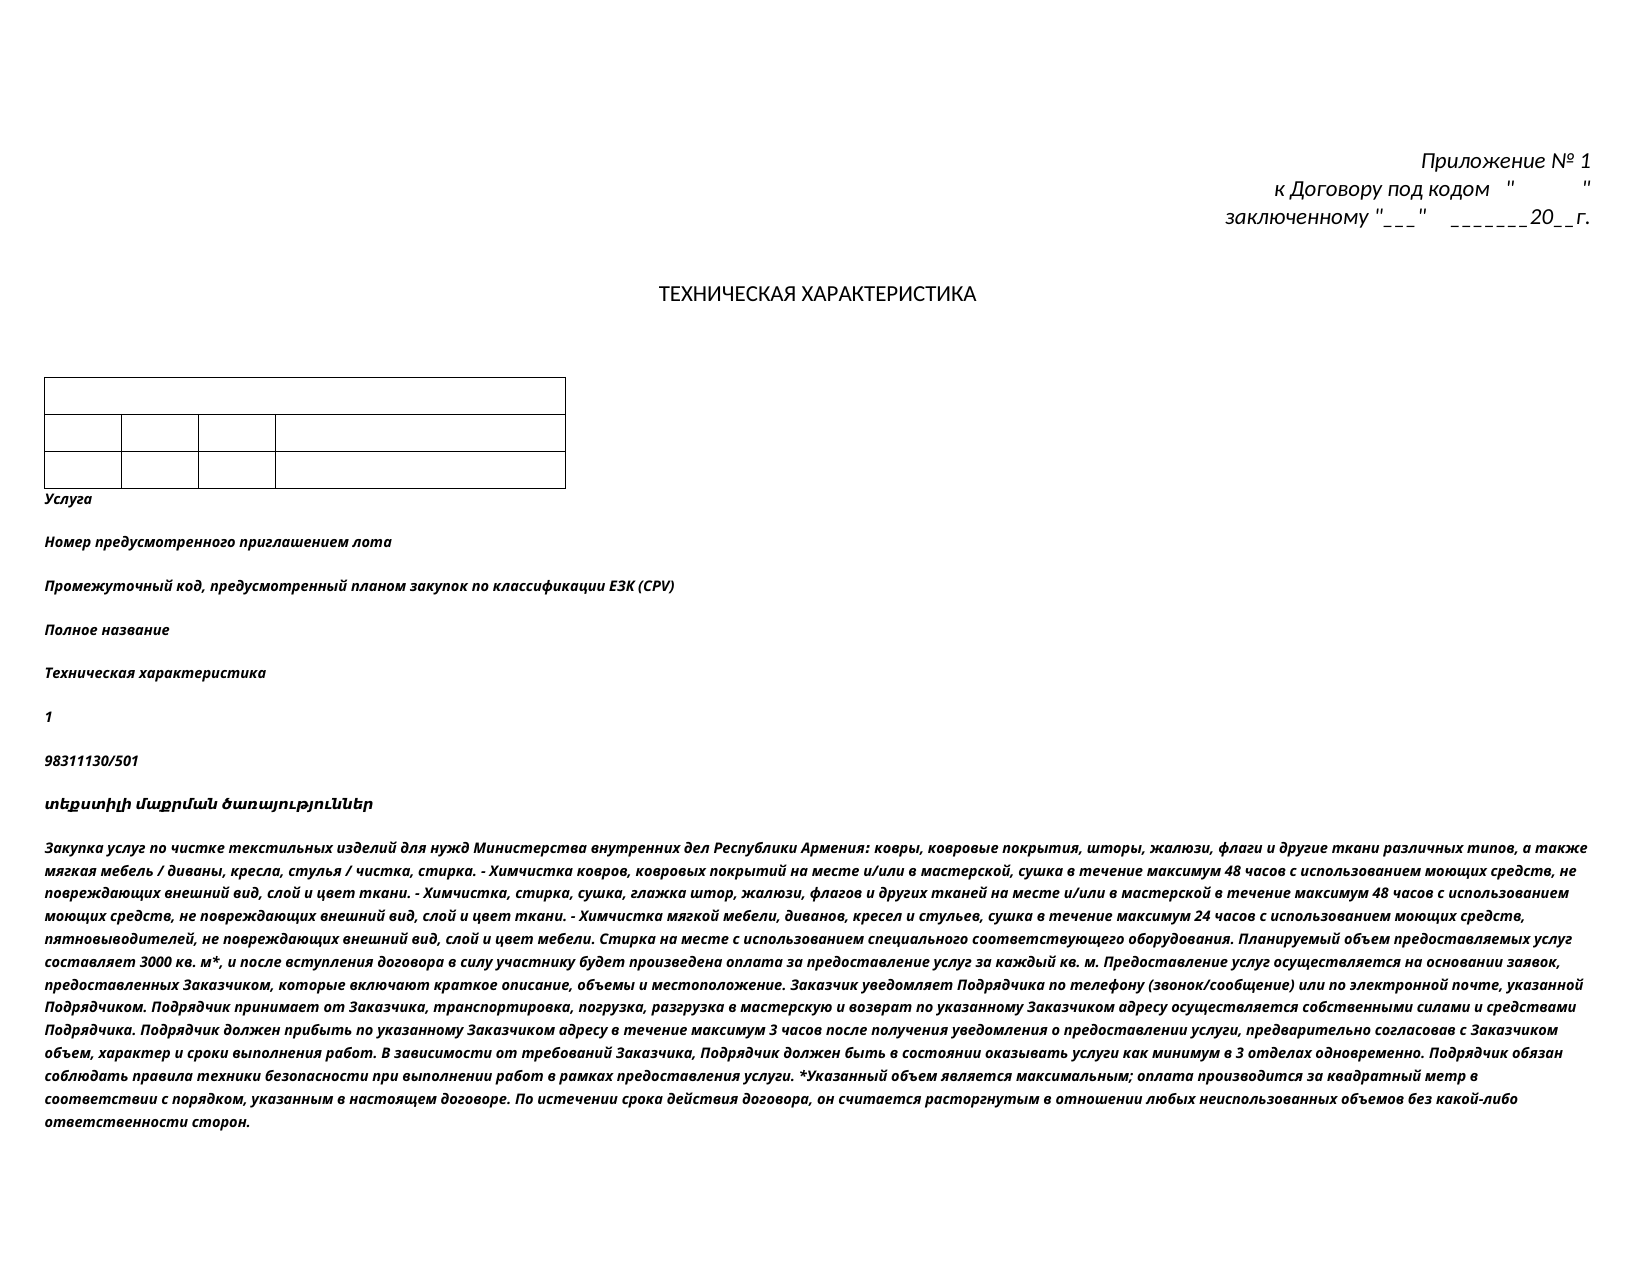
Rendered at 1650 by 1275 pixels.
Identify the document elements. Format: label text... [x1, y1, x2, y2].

text Приложение № 1 [44, 146, 1591, 174]
text к Договору под кодом " " заключенному "___" _______20__г. [44, 174, 1591, 230]
text ТЕХНИЧЕСКАЯ ХАРАКТЕРИСТИКА [44, 279, 1591, 307]
